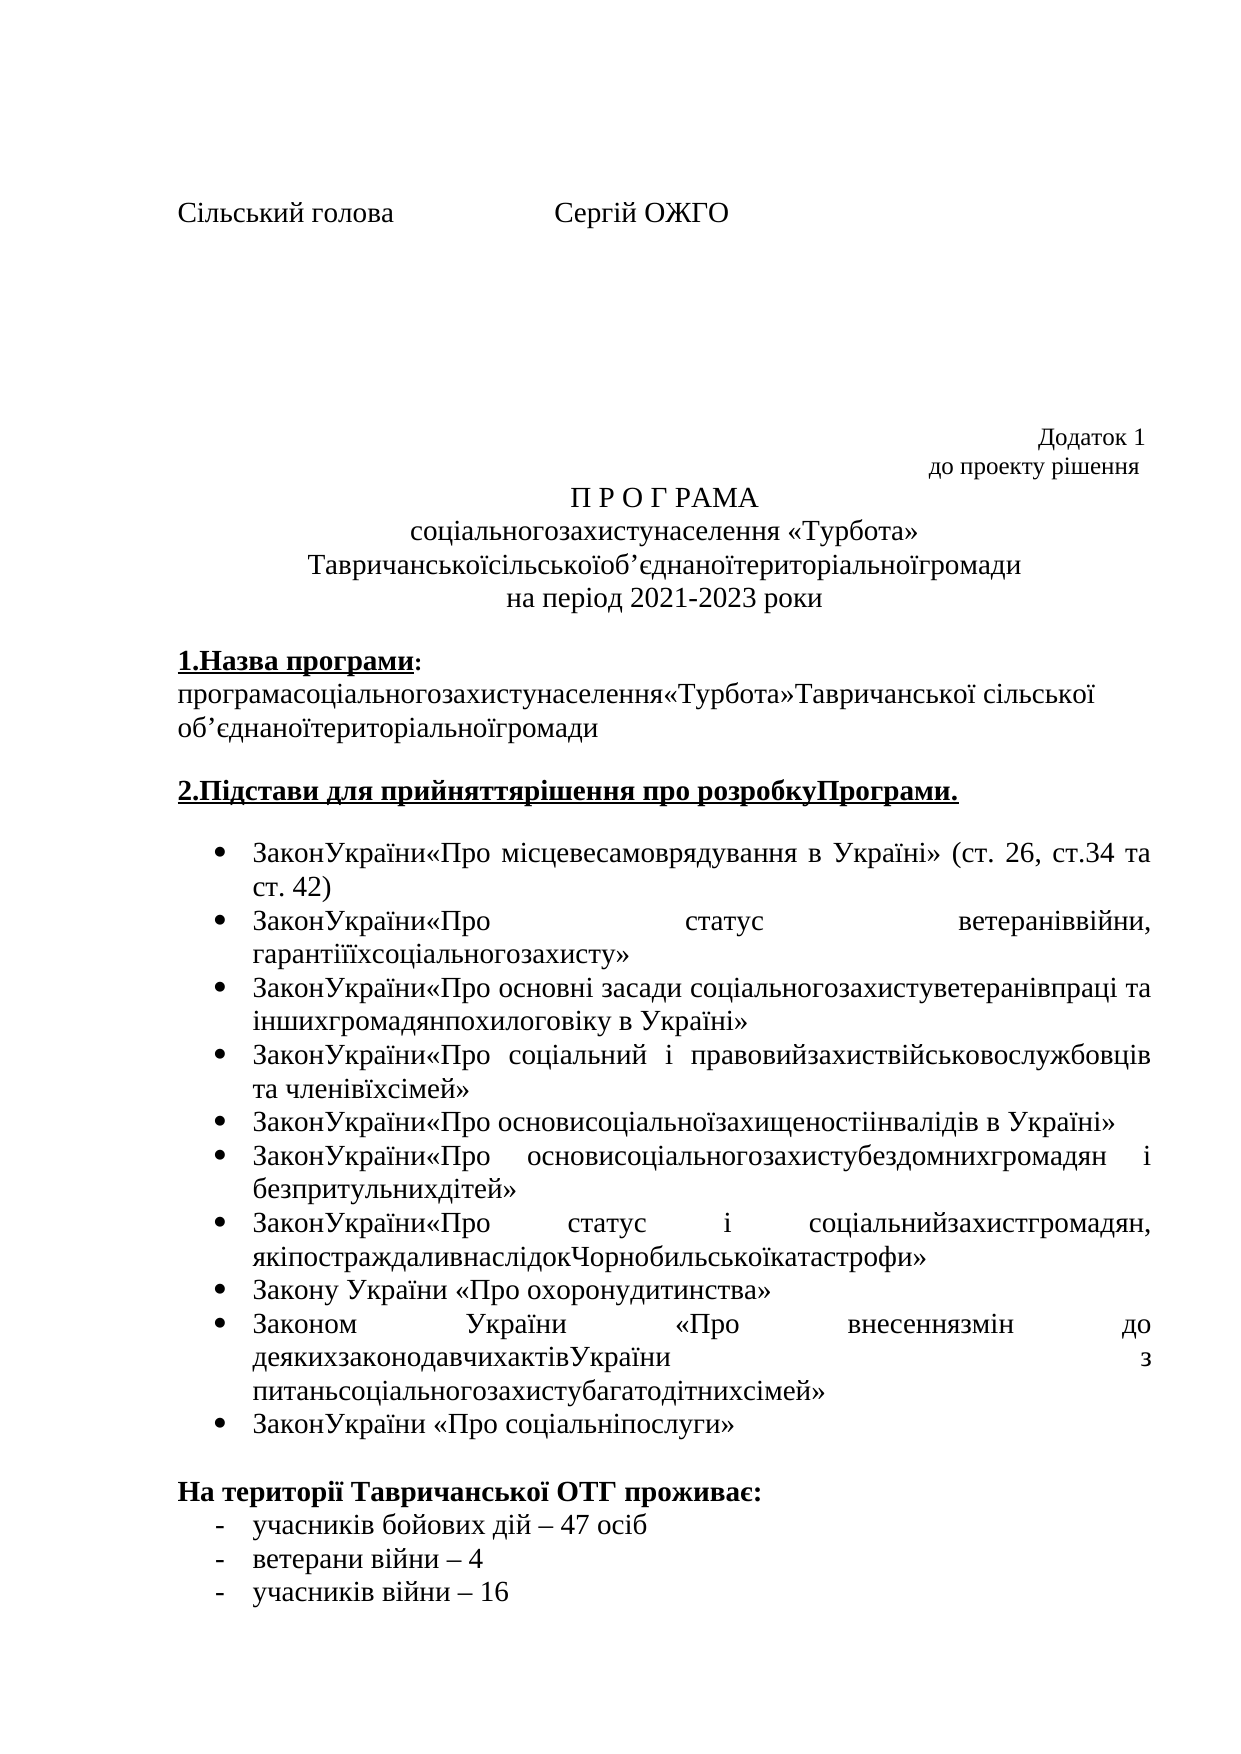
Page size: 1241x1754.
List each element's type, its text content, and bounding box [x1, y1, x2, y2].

list Законом України «Про внесеннязмін до деякихзаконодавчихактівУкраїни з питаньсоціальногозахистубагатодітнихсімей» [215, 1306, 1152, 1407]
list ЗаконУкраїни «Про соціальніпослуги» [215, 1407, 1152, 1440]
list Закону України «Про охоронудитинства» [215, 1272, 1152, 1306]
text до проекту рішення [177, 451, 1152, 480]
list ЗаконУкраїни«Про статус і соціальнийзахистгромадян, якіпостраждаливнаслідокЧорнобильськоїкатастрофи» [215, 1205, 1152, 1272]
list ЗаконУкраїни«Про основні засади соціальногозахистуветеранівпраці та іншихгромадянпохилоговіку в Україні» [215, 970, 1152, 1037]
text Додаток 1 [177, 422, 1152, 451]
text На території Тавричанської ОТГ проживає: [177, 1474, 1152, 1507]
list ЗаконУкраїни«Про соціальний і правовийзахиствійськовослужбовців та членівїхсімей» [215, 1037, 1152, 1104]
text Сільський голова Сергій ОЖГО [177, 195, 1152, 229]
text 2.Підстави для прийняттярішення про розробкуПрограми. [177, 773, 1152, 806]
list ЗаконУкраїни«Про місцевесамоврядування в Україні» (ст. 26, ст.34 та ст. 42) [215, 836, 1152, 903]
list ЗаконУкраїни«Про статус ветераніввійни, гарантіїїхсоціальногозахисту» [215, 903, 1152, 970]
list учасників бойових дій – 47 осіб [215, 1507, 1152, 1541]
list ЗаконУкраїни«Про основисоціальноїзахищеностіінвалідів в Україні» [215, 1104, 1152, 1138]
text на період 2021-2023 роки [177, 580, 1152, 614]
list ЗаконУкраїни«Про основисоціальногозахистубездомнихгромадян і безпритульнихдітей» [215, 1138, 1152, 1205]
text 1.Назва програми: програмасоціальногозахистунаселення«Турбота»Тавричанської сільської об’єднаноїтериторіальноїгромади [177, 643, 1152, 744]
text Тавричанськоїсільськоїоб’єднаноїтериторіальноїгромади [177, 547, 1152, 580]
text П Р О Г РАМА [177, 480, 1152, 513]
list учасників війни – 16 [215, 1574, 1152, 1608]
text соціальногозахистунаселення «Турбота» [177, 513, 1152, 547]
list ветерани війни – 4 [215, 1541, 1152, 1574]
